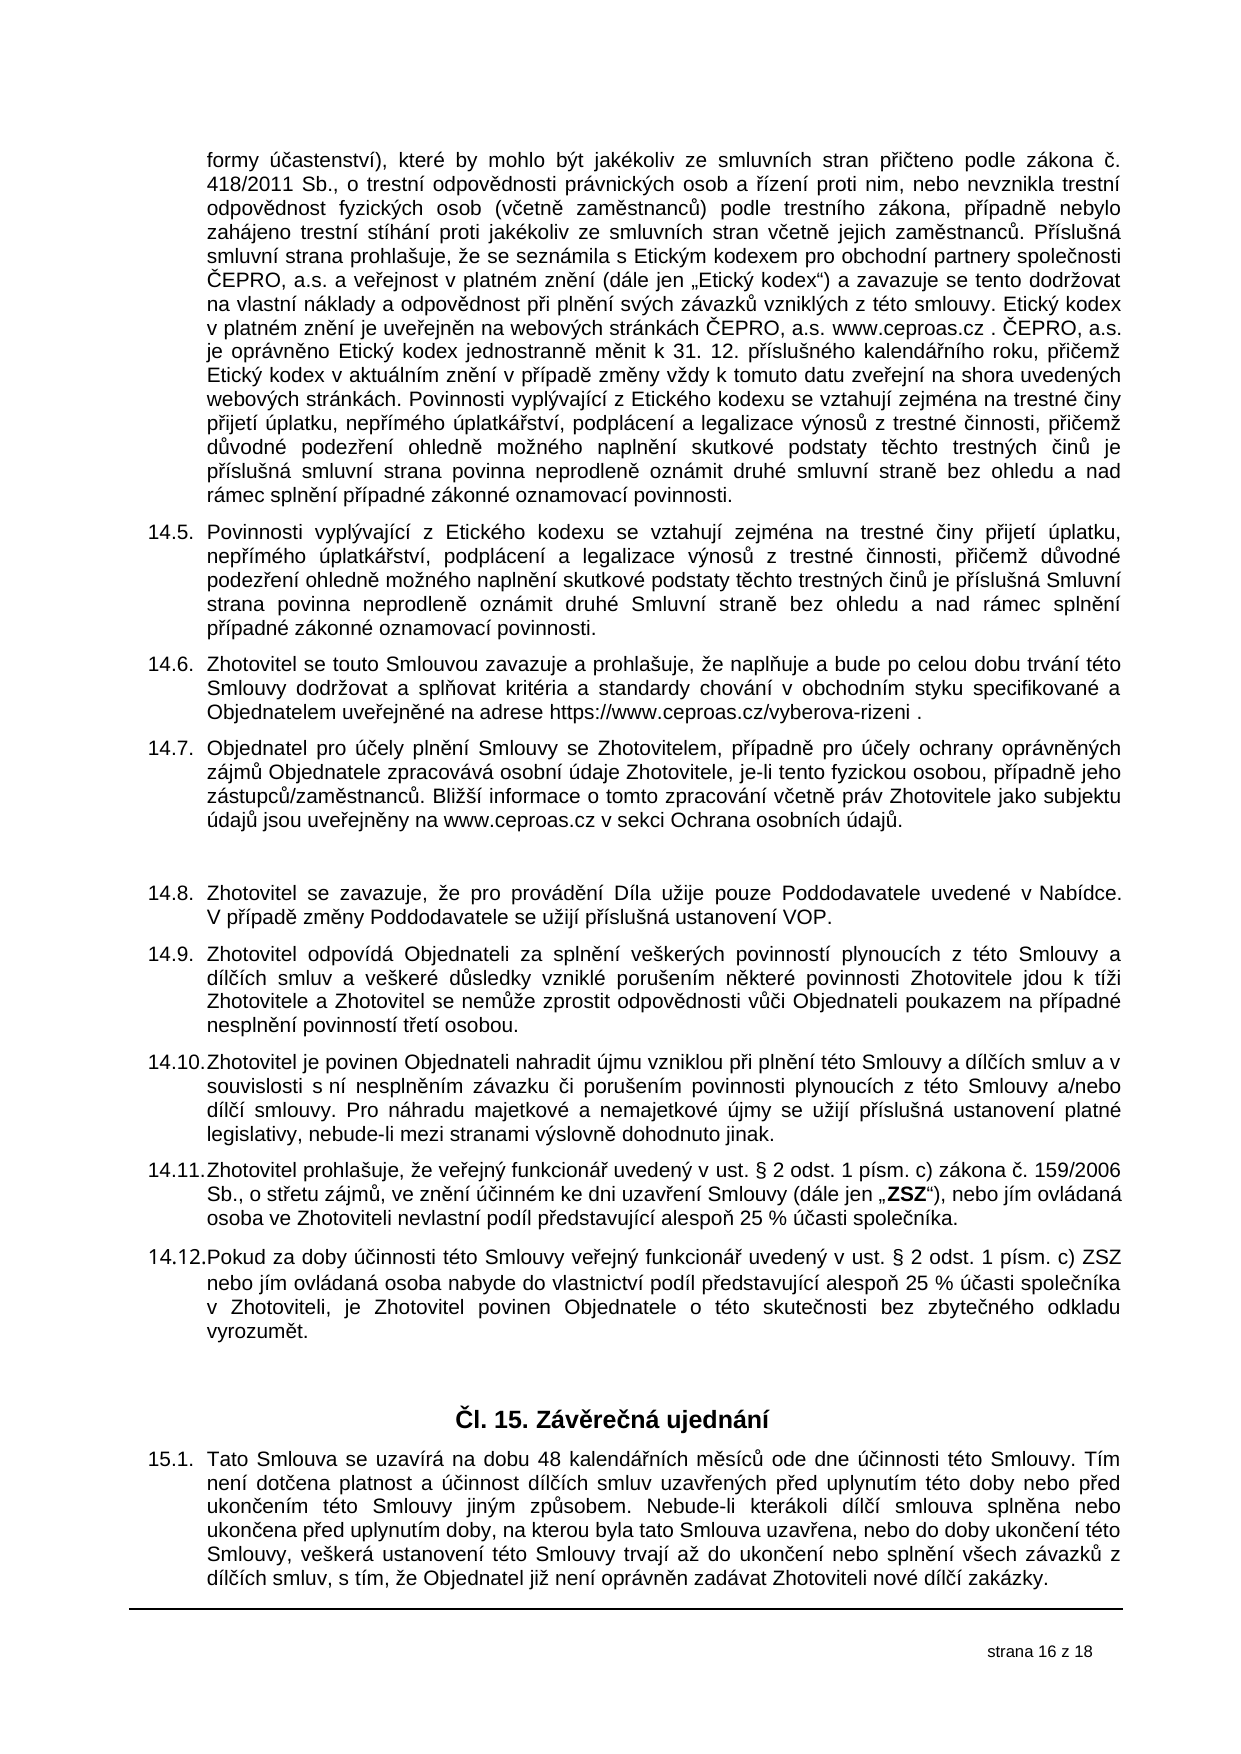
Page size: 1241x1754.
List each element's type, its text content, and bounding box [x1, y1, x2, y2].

text Zhotovitel se zavazuje, že pro provádění Díla užije pouze Poddodavatele uvedené v Nabídce. V případě změny Poddodavatele se užijí příslušná ustanovení VOP. [148, 881, 1122, 929]
text Zhotovitel je povinen Objednateli nahradit újmu vzniklou při plnění této Smlouvy a dílčích smluv a v souvislosti s ní nesplněním závazku či porušením povinnosti plynoucích z této Smlouvy a/nebo dílčí smlouvy. Pro náhradu majetkové a nemajetkové újmy se užijí příslušná ustanovení platné legislativy, nebude-li mezi stranami výslovně dohodnuto jinak. [148, 1050, 1122, 1146]
text Tato Smlouva se uzavírá na dobu 48 kalendářních měsíců ode dne účinnosti této Smlouvy. Tím není dotčena platnost a účinnost dílčích smluv uzavřených před uplynutím této doby nebo před ukončením této Smlouvy jiným způsobem. Nebude-li kterákoli dílčí smlouva splněna nebo ukončena před uplynutím doby, na kterou byla tato Smlouva uzavřena, nebo do doby ukončení této Smlouvy, veškerá ustanovení této Smlouvy trvají až do ukončení nebo splnění všech závazků z dílčích smluv, s tím, že Objednatel již není oprávněn zadávat Zhotoviteli nové dílčí zakázky. [148, 1446, 1122, 1590]
text Zhotovitel odpovídá Objednateli za splnění veškerých povinností plynoucích z této Smlouvy a dílčích smluv a veškeré důsledky vzniklé porušením některé povinnosti Zhotovitele jdou k tíži Zhotovitele a Zhotovitel se nemůže zprostit odpovědnosti vůči Objednateli poukazem na případné nesplnění povinností třetí osobou. [148, 941, 1122, 1037]
text Zhotovitel se touto Smlouvou zavazuje a prohlašuje, že naplňuje a bude po celou dobu trvání této Smlouvy dodržovat a splňovat kritéria a standardy chování v obchodním styku specifikované a Objednatelem uveřejněné na adrese https://www.ceproas.cz/vyberova-rizeni . [148, 652, 1122, 724]
text Zhotovitel prohlašuje, že veřejný funkcionář uvedený v ust. § 2 odst. 1 písm. c) zákona č. 159/2006 Sb., o střetu zájmů, ve znění účinném ke dni uzavření Smlouvy (dále jen „ZSZ“), nebo jím ovládaná osoba ve Zhotoviteli nevlastní podíl představující alespoň 25 % účasti společníka. [148, 1158, 1122, 1230]
text Pokud za doby účinnosti této Smlouvy veřejný funkcionář uvedený v ust. § 2 odst. 1 písm. c) ZSZ nebo jím ovládaná osoba nabyde do vlastnictví podíl představující alespoň 25 % účasti společníka v Zhotoviteli, je Zhotovitel povinen Objednatele o této skutečnosti bez zbytečného odkladu vyrozumět. [148, 1242, 1122, 1343]
text Závěrečná ujednání [102, 1405, 1122, 1434]
text Povinnosti vyplývající z Etického kodexu se vztahují zejména na trestné činy přijetí úplatku, nepřímého úplatkářství, podplácení a legalizace výnosů z trestné činnosti, přičemž důvodné podezření ohledně možného naplnění skutkové podstaty těchto trestných činů je příslušná Smluvní strana povinna neprodleně oznámit druhé Smluvní straně bez ohledu a nad rámec splnění případné zákonné oznamovací povinnosti. [148, 519, 1122, 639]
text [148, 148, 1122, 507]
text Objednatel pro účely plnění Smlouvy se Zhotovitelem, případně pro účely ochrany oprávněných zájmů Objednatele zpracovává osobní údaje Zhotovitele, je-li tento fyzickou osobou, případně jeho zástupců/zaměstnanců. Bližší informace o tomto zpracování včetně práv Zhotovitele jako subjektu údajů jsou uveřejněny na www.ceproas.cz v sekci Ochrana osobních údajů. [148, 736, 1122, 832]
